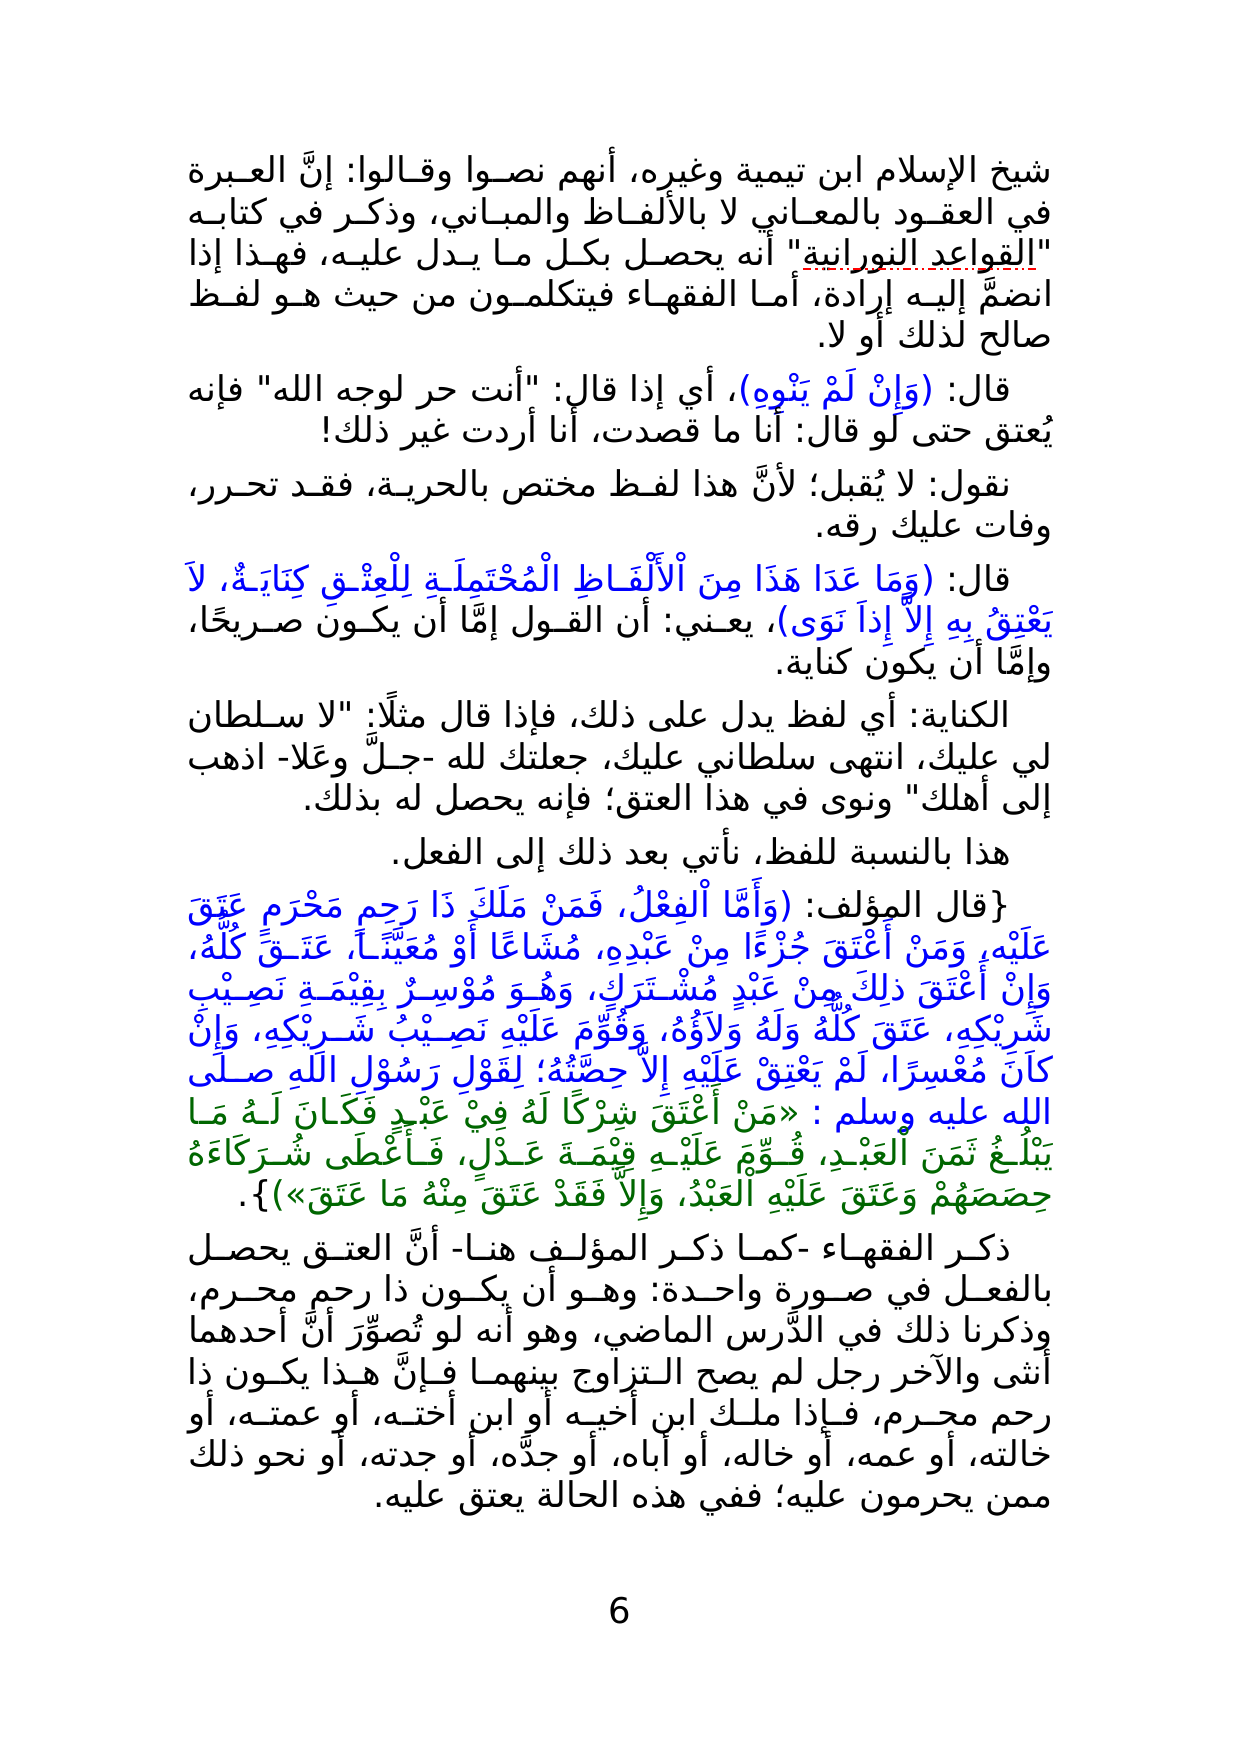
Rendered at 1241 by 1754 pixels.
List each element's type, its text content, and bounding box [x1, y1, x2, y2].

text الكناية: أي لفظ يدل على ذلك، فإذا قال مثلًا: "لا سلطان لي عليك، انتهى سلطاني عليك، جعلتك لله -جلَّ وعَلا- اذهب إلى أهلك" ونوى في هذا العتق؛ فإنه يحصل له بذلك. [187, 695, 1053, 819]
text قال: (وَإِنْ لَمْ يَنْوِهِ)، أي إذا قال: "أنت حر لوجه الله" فإنه يُعتق حتى لو قال: أنا ما قصدت، أنا أردت غير ذلك! [187, 369, 1053, 451]
text قال: (وَمَا عَدَا هَذَا مِنَ اْلأَلْفَاظِ الْمُحْتَمِلَةِ لِلْعِتْقِ كِنَايَةٌ، لاَ يَعْتِقُ بِهِ إِلاَّ إِذاَ نَوَى)، يعني: أن القول إمَّا أن يكون صريحًا، وإمَّا أن يكون كناية. [187, 559, 1053, 682]
text نقول: لا يُقبل؛ لأنَّ هذا لفظ مختص بالحرية، فقد تحرر، وفات عليك رقه. [187, 464, 1053, 546]
text {قال المؤلف: (وَأَمَّا اْلفِعْلُ، فَمَنْ مَلَكَ ذَا رَحِمٍ مَحْرَمٍ عَتَقَ عَلَيْه، وَمَنْ أَعْتَقَ جُزْءًا مِنْ عَبْدِهِ، مُشَاعًا أَوْ مُعَيَّنًا، عَتَقَ كُلُّهُ، وَإِنْ أَعْتَقَ ذلِكَ مِنْ عَبْدٍ مُشْتَرَكٍ، وَهُوَ مُوْسِرٌ بِقِيْمَةِ نَصِيْبِ شَرِيْكِهِ، عَتَقَ كُلُّهُ وَلَهُ وَلاَؤُهُ، وَقُوِّمَ عَلَيْهِ نَصِيْبُ شَرِيْكِهِ، وَإِنْ كاَنَ مُعْسِرًا، لَمْ يَعْتِقْ عَلَيْهِ إِلاَّ حِصَّتُهُ؛ لِقَوْلِ رَسُوْلِ اللهِ صلى الله عليه وسلم : «مَنْ أَعْتَقَ شِرْكًا لَهُ فِيْ عَبْدٍ فَكَانَ لَهُ مَا يَبْلُغُ ثَمَنَ اْلعَبْدِ، قُوِّمَ عَلَيْهِ قِيْمَةَ عَدْلٍ، فَأَعْطَى شُرَكَاءَهُ حِصَصَهُمْ وَعَتَقَ عَلَيْهِ اْلعَبْدُ، وَإِلاَّ فَقَدْ عَتَقَ مِنْهُ مَا عَتَقَ»)}. [187, 885, 1053, 1215]
text ذكر الفقهاء -كما ذكر المؤلف هنا- أنَّ العتق يحصل بالفعل في صورة واحدة: وهو أن يكون ذا رحم محرم، وذكرنا ذلك في الدَّرس الماضي، وهو أنه لو تُصوِّرَ أنَّ أحدهما أنثى والآخر رجل لم يصح التزاوج بينهما فإنَّ هذا يكون ذا رحم محرم، فإذا ملك ابن أخيه أو ابن أخته، أو عمته، أو خالته، أو عمه، أو خاله، أو أباه، أو جدَّه، أو جدته، أو نحو ذلك ممن يحرمون عليه؛ ففي هذه الحالة يعتق عليه. [187, 1227, 1053, 1516]
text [187, 150, 1053, 356]
text هذا بالنسبة للفظ، نأتي بعد ذلك إلى الفعل. [187, 831, 1053, 872]
